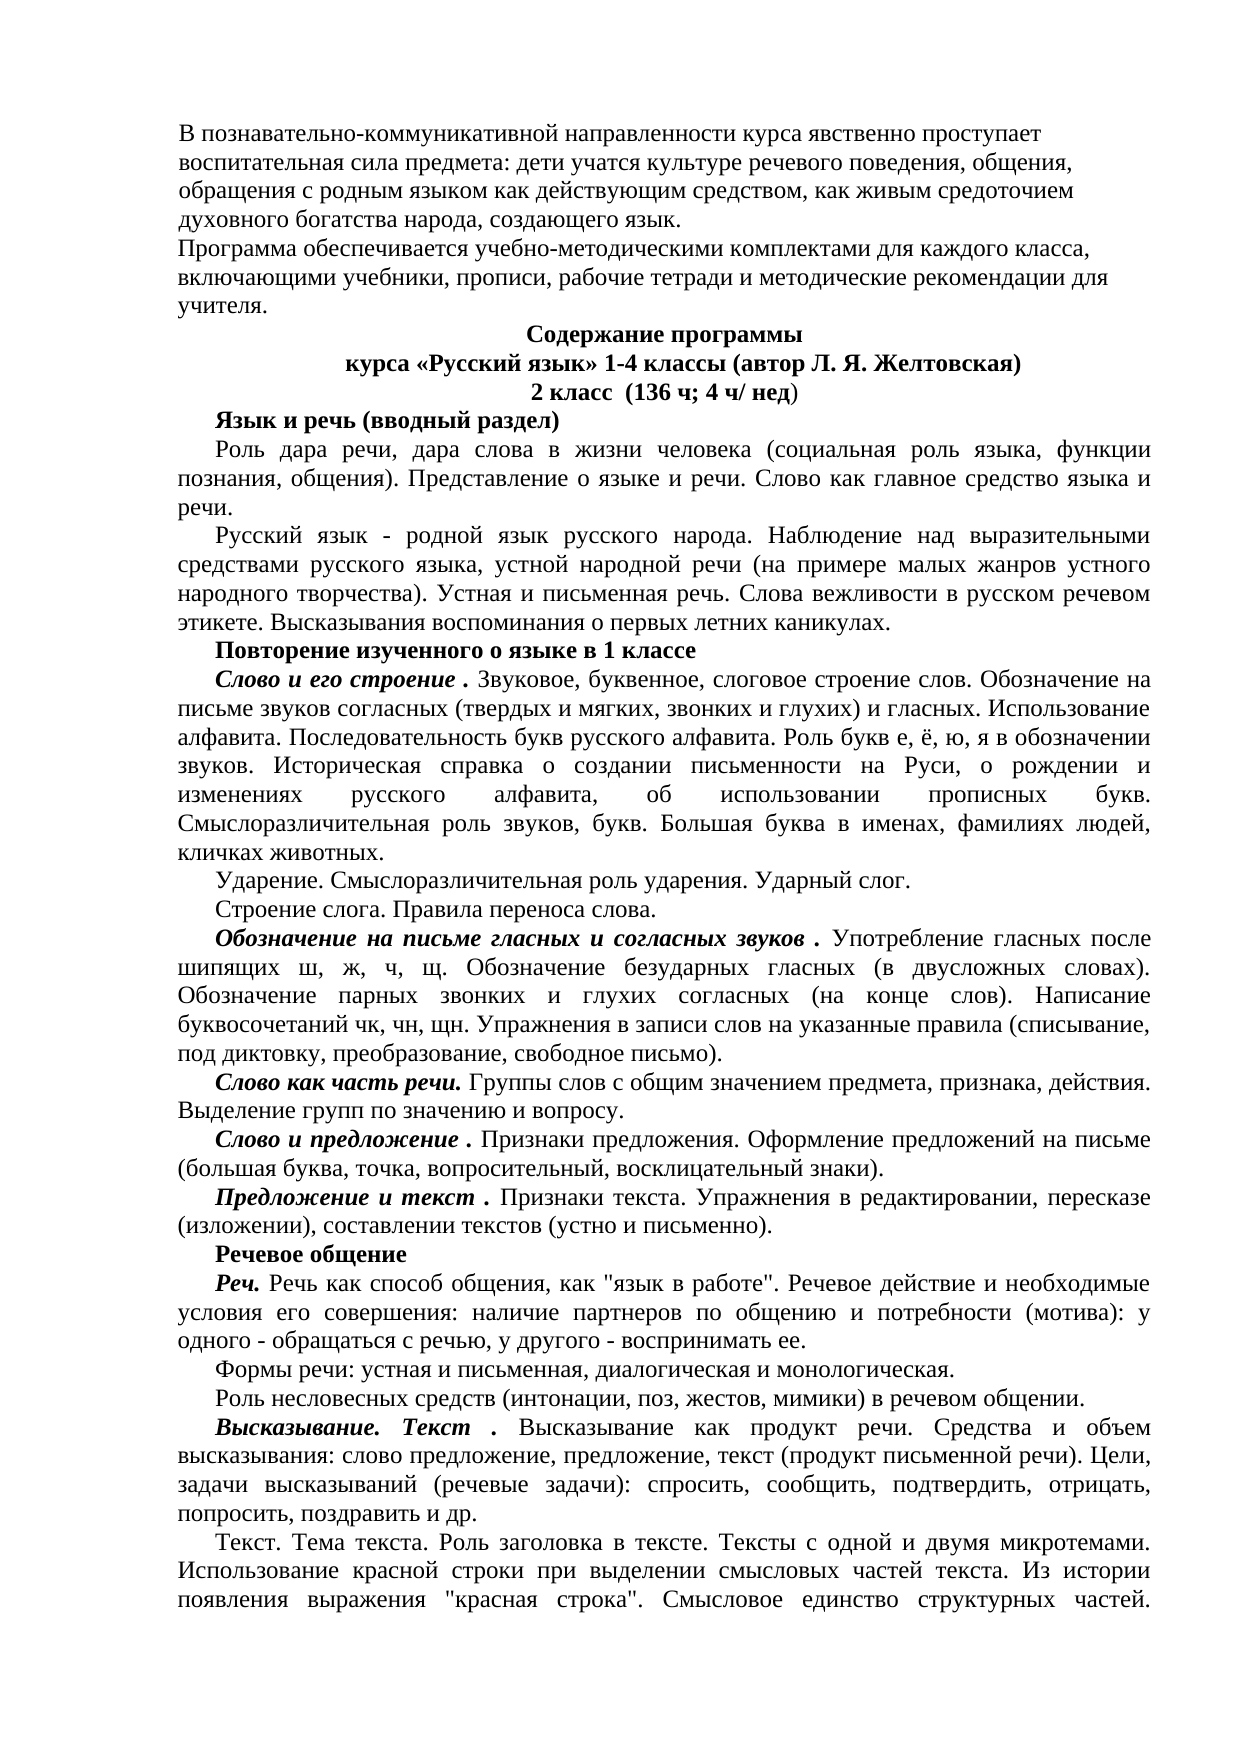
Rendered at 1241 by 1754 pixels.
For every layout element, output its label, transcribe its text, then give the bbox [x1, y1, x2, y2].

text Обозначение на письме гласных и согласных звуков . Употребление гласных после шипящих ш, ж, ч, щ. Обозначение безударных гласных (в двусложных словах). Обозначение парных звонких и глухих согласных (на конце слов). Написание буквосочетаний чк, чн, щн. Упражнения в записи слов на указанные правила (списывание, под диктовку, преобразование, свободное письмо). [177, 923, 1152, 1067]
text 2 класс (136 ч; 4 ч/ нед) [177, 377, 1152, 406]
text курса «Русский язык» 1-4 классы (автор Л. Я. Желтовская) [177, 348, 1152, 377]
text Высказывание. Текст . Высказывание как продукт речи. Средства и объем высказывания: слово предложение, предложение, текст (продукт письменной речи). Цели, задачи высказываний (речевые задачи): спросить, сообщить, подтвердить, отрицать, попросить, поздравить и др. [177, 1412, 1152, 1527]
text Предложение и текст . Признаки текста. Упражнения в редактировании, пересказе (изложении), составлении текстов (устно и письменно). [177, 1182, 1152, 1239]
text Формы речи: устная и письменная, диалогическая и монологическая. [177, 1354, 1152, 1383]
text Ударение. Смыслоразличительная роль ударения. Ударный слог. [177, 866, 1152, 894]
text Повторение изученного о языке в 1 классе [177, 636, 1152, 664]
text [177, 1527, 1152, 1613]
text Слово и предложение . Признаки предложения. Оформление предложений на письме (большая буква, точка, вопросительный, восклицательный знаки). [177, 1124, 1152, 1182]
text Реч. Речь как способ общения, как "язык в работе". Речевое действие и необходимые условия его совершения: наличие партнеров по общению и потребности (мотива): у одного - обращаться с речью, у другого - воспринимать ее. [177, 1268, 1152, 1354]
text Слово и его строение . Звуковое, буквенное, слоговое строение слов. Обозначение на письме звуков согласных (твердых и мягких, звонких и глухих) и гласных. Использование алфавита. Последовательность букв русского алфавита. Роль букв е, ё, ю, я в обозначении звуков. Историческая справка о создании письменности на Руси, о рождении и изменениях русского алфавита, об использовании прописных букв. Смыслоразличительная роль звуков, букв. Большая буква в именах, фамилиях людей, кличках животных. [177, 664, 1152, 866]
text Слово как часть речи. Группы слов с общим значением предмета, признака, действия. Выделение групп по значению и вопросу. [177, 1067, 1152, 1124]
text Язык и речь (вводный раздел) [177, 406, 1152, 434]
text Речевое общение [177, 1239, 1152, 1268]
text Русский язык - родной язык русского народа. Наблюдение над выразительными средствами русского языка, устной народной речи (на примере малых жанров устного народного творчества). Устная и письменная речь. Слова вежливости в русском речевом этикете. Высказывания воспоминания о первых летних каникулах. [177, 521, 1152, 636]
text Строение слога. Правила переноса слова. [177, 894, 1152, 923]
text Роль несловесных средств (интонации, поз, жестов, мимики) в речевом общении. [177, 1383, 1152, 1412]
text В познавательно-коммуникативной направленности курса явственно проступает воспитательная сила предмета: дети учатся культуре речевого поведения, общения, обращения с родным языком как действующим средством, как живым средоточием духовного богатства народа, создающего язык. [178, 118, 1152, 233]
text Содержание программы [177, 319, 1152, 348]
text Программа обеспечивается учебно-методическими комплектами для каждого класса, включающими учебники, прописи, рабочие тетради и методические рекомендации для учителя. [177, 233, 1152, 319]
text Роль дара речи, дара слова в жизни человека (социальная роль языка, функции познания, общения). Представление о языке и речи. Слово как главное средство языка и речи. [177, 434, 1152, 521]
